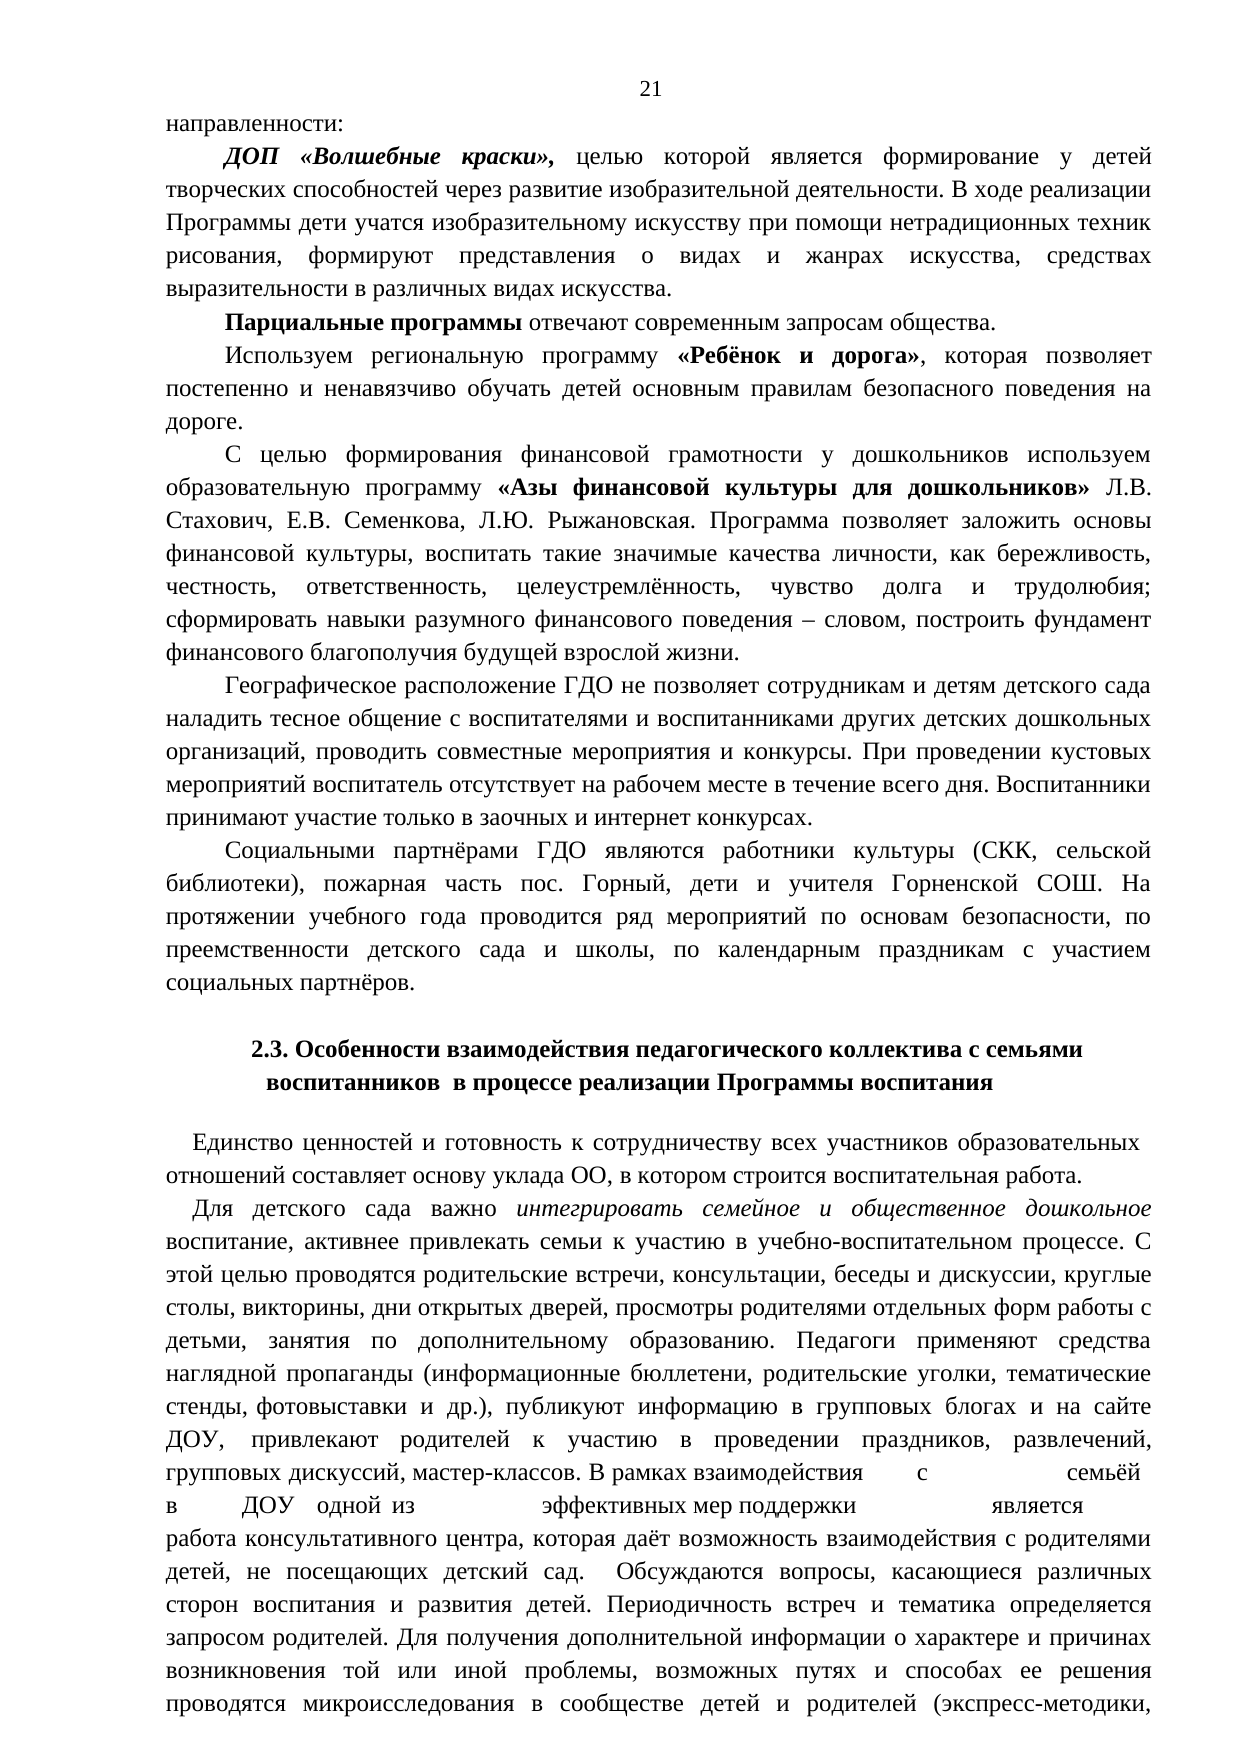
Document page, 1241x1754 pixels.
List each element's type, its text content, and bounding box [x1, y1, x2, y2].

text Социальными партнёрами ГДО являются работники культуры (СКК, сельской библиотеки), пожарная часть пос. Горный, дети и учителя Горненской СОШ. На протяжении учебного года проводится ряд мероприятий по основам безопасности, по преемственности детского сада и школы, по календарным праздникам с участием социальных партнёров. [166, 835, 1152, 996]
text С целью формирования финансовой грамотности у дошкольников используем образовательную программу «Азы финансовой культуры для дошкольников» Л.В. Стахович, Е.В. Семенкова, Л.Ю. Рыжановская. Программа позволяет заложить основы финансовой культуры, воспитать такие значимые качества личности, как бережливость, честность, ответственность, целеустремлённость, чувство долга и трудолюбия; сформировать навыки разумного финансового поведения – словом, построить фундамент финансового благополучия будущей взрослой жизни. [166, 439, 1152, 666]
text Используем региональную программу «Ребёнок и дорога», которая позволяет постепенно и ненавязчиво обучать детей основным правилам безопасного поведения на дороге. [166, 340, 1152, 434]
text Географическое расположение ГДО не позволяет сотрудникам и детям детского сада наладить тесное общение с воспитателями и воспитанниками других детских дошкольных организаций, проводить совместные мероприятия и конкурсы. При проведении кустовых мероприятий воспитатель отсутствует на рабочем месте в течение всего дня. Воспитанники принимают участие только в заочных и интернет конкурсах. [166, 670, 1152, 831]
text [166, 108, 1152, 137]
text Единство ценностей и готовность к сотрудничеству всех участников образовательных отношений составляет основу уклада ОО, в котором строится воспитательная работа. [166, 1127, 1141, 1189]
subtitle 2.3. Особенности взаимодействия педагогического коллектива с семьями воспитанников в процессе реализации Программы воспитания [92, 1034, 1167, 1096]
text Парциальные программы отвечают современным запросам общества. [166, 307, 1152, 335]
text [166, 1193, 1152, 1717]
text ДОП «Волшебные краски», целью которой является формирование у детей творческих способностей через развитие изобразительной деятельности. В ходе реализации Программы дети учатся изобразительному искусству при помощи нетрадиционных техник рисования, формируют представления о видах и жанрах искусства, средствах выразительности в различных видах искусства. [166, 141, 1152, 302]
